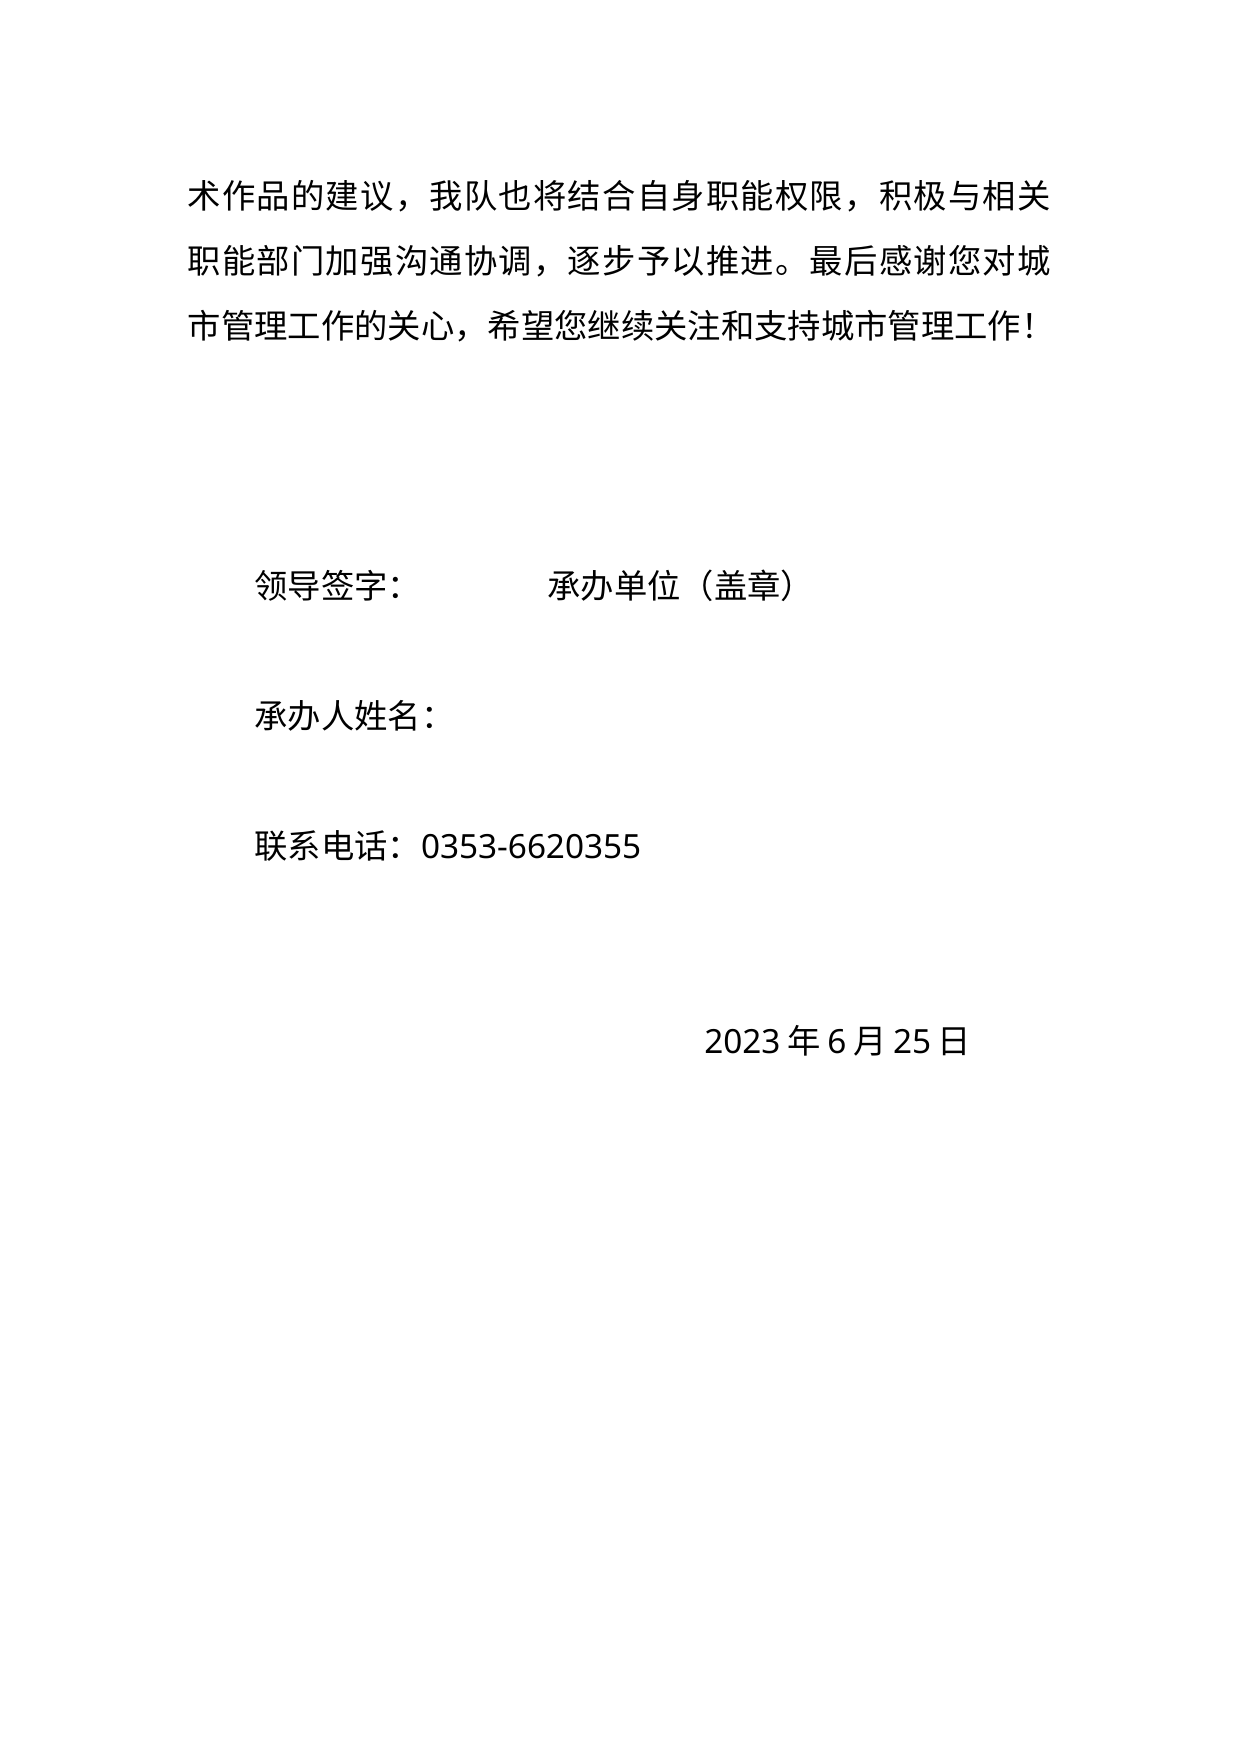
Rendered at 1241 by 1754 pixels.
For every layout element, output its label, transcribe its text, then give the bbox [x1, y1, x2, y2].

text 领导签字： 承办单位（盖章） [187, 552, 1053, 617]
text 联系电话：0353-6620355 [187, 812, 1053, 877]
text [187, 162, 1053, 357]
text 2023年6月25日 [187, 1007, 1053, 1072]
text 承办人姓名： [187, 682, 1053, 747]
